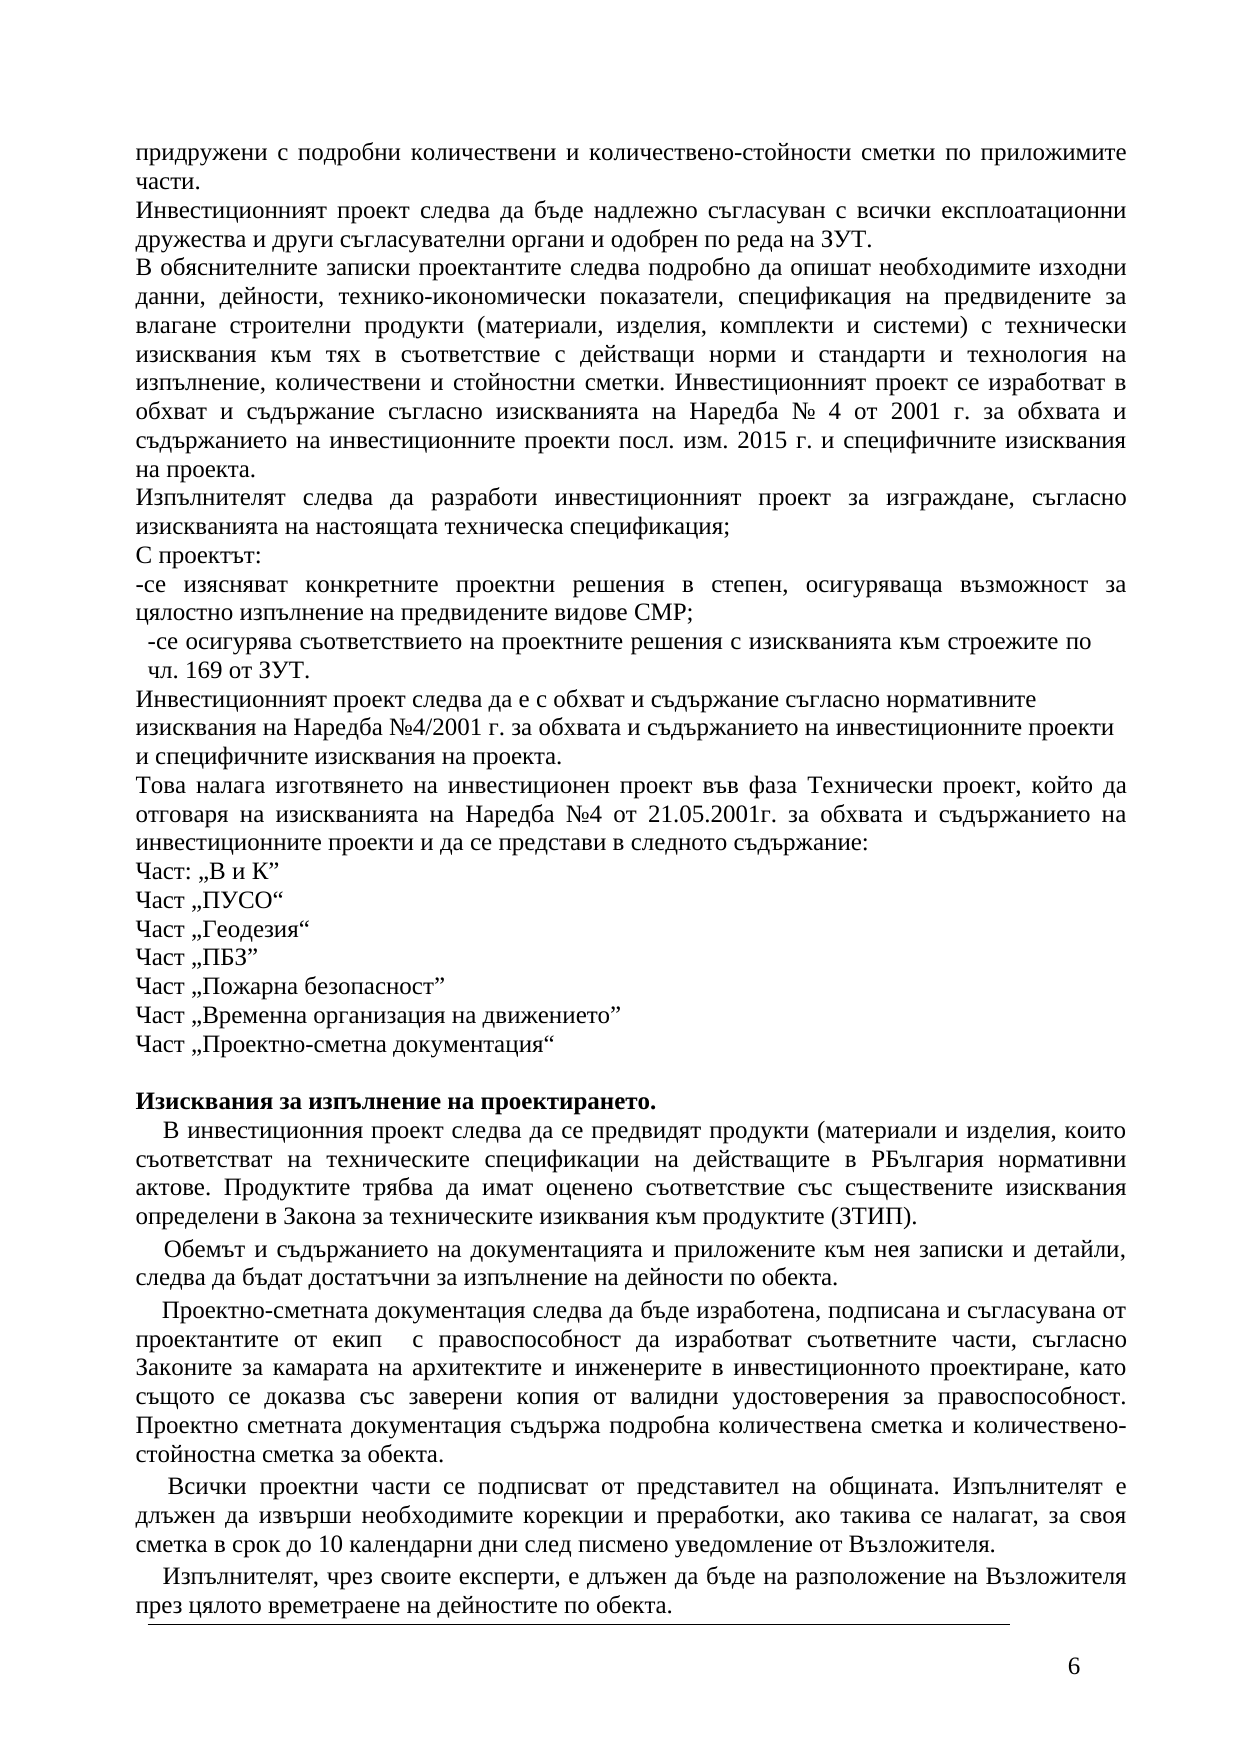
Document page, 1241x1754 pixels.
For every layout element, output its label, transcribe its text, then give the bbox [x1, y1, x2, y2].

text Това налага изготвянето на инвестиционен проект във фаза Технически проект, който да отговаря на изискванията на Наредба №4 от 21.05.2001г. за обхвата и съдържанието на инвестиционните проекти и да се представи в следното съдържание: [135, 770, 1128, 856]
text  Обемът и съдържанието на документацията и приложените към нея записки и детайли, следва да бъдат достатъчни за изпълнение на дейности по обекта. [135, 1234, 1128, 1291]
text Част: „В и К” [135, 856, 1128, 885]
text Част „Пожарна безопасност” [135, 971, 1128, 1000]
text Инвестиционният проект следва да бъде надлежно съгласуван с всички експлоатационни дружества и други съгласувателни органи и одобрен по реда на ЗУТ. [135, 195, 1128, 252]
text Част „Проектно-сметна документация“ [135, 1029, 1093, 1057]
text Част „ПБЗ” [135, 942, 1128, 971]
text Част „Геодезия“ [135, 914, 1128, 942]
text Изисквания за изпълнение на проектирането. [135, 1086, 1128, 1115]
text С проектът: [135, 540, 1128, 569]
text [135, 137, 1128, 195]
text Изпълнителят следва да разработи инвестиционният проект за изграждане, съгласно изискванията на настоящата техническа спецификация; [135, 482, 1128, 540]
text Част „Временна организация на движението” [135, 1000, 1128, 1029]
text  Изпълнителят, чрез своите експерти, е длъжен да бъде на разположение на Възложителя през цялото времетраене на дейностите по обекта. [135, 1561, 1128, 1619]
text  Всички проектни части се подписват от представител на общината. Изпълнителят е длъжен да извърши необходимите корекции и преработки, ако такива се налагат, за своя сметка в срок до 10 календарни дни след писмено уведомление от Възложителя. [135, 1471, 1128, 1557]
text Част „ПУСО“ [135, 885, 1128, 914]
text В обяснителните записки проектантите следва подробно да опишат необходимите изходни данни, дейности, технико-икономически показатели, спецификация на предвидените за влагане строителни продукти (материали, изделия, комплекти и системи) с технически изисквания към тях в съответствие с действащи норми и стандарти и технология на изпълнение, количествени и стойностни сметки. Инвестиционният проект се изработват в обхват и съдържание съгласно изискванията на Наредба № 4 от 2001 г. за обхвата и съдържанието на инвестиционните проекти посл. изм. 2015 г. и специфичните изисквания на проекта. [135, 252, 1128, 482]
text -се изясняват конкретните проектни решения в степен, осигуряваща възможност за цялостно изпълнение на предвидените видове СМР; [135, 569, 1128, 626]
text  В инвестиционния проект следва да се предвидят продукти (материали и изделия, които съответстват на техническите спецификации на действащите в РБългария нормативни актове. Продуктите трябва да имат оценено съответствие със съществените изисквания определени в Закона за техническите изиквания към продуктите (ЗТИП). [135, 1115, 1128, 1230]
list -се осигурява съответствието на проектните решения с изискванията към строежите по чл. 169 от ЗУТ. [147, 626, 1093, 684]
text Инвестиционният проект следва да е с обхват и съдържание съгласно нормативните изисквания на Наредба №4/2001 г. за обхвата и съдържанието на инвестиционните проекти и специфичните изисквания на проекта. [135, 684, 1128, 770]
text  Проектно-сметната документация следва да бъде изработена, подписана и съгласувана от проектантите от екип с правоспособност да изработват съответните части, съгласно Законите за камарата на архитектите и инженерите в инвестиционното проектиране, като същото се доказва със заверени копия от валидни удостоверения за правоспособност. Проектно сметната документация съдържа подробна количествена сметка и количествено-стойностна сметка за обекта. [135, 1295, 1128, 1467]
